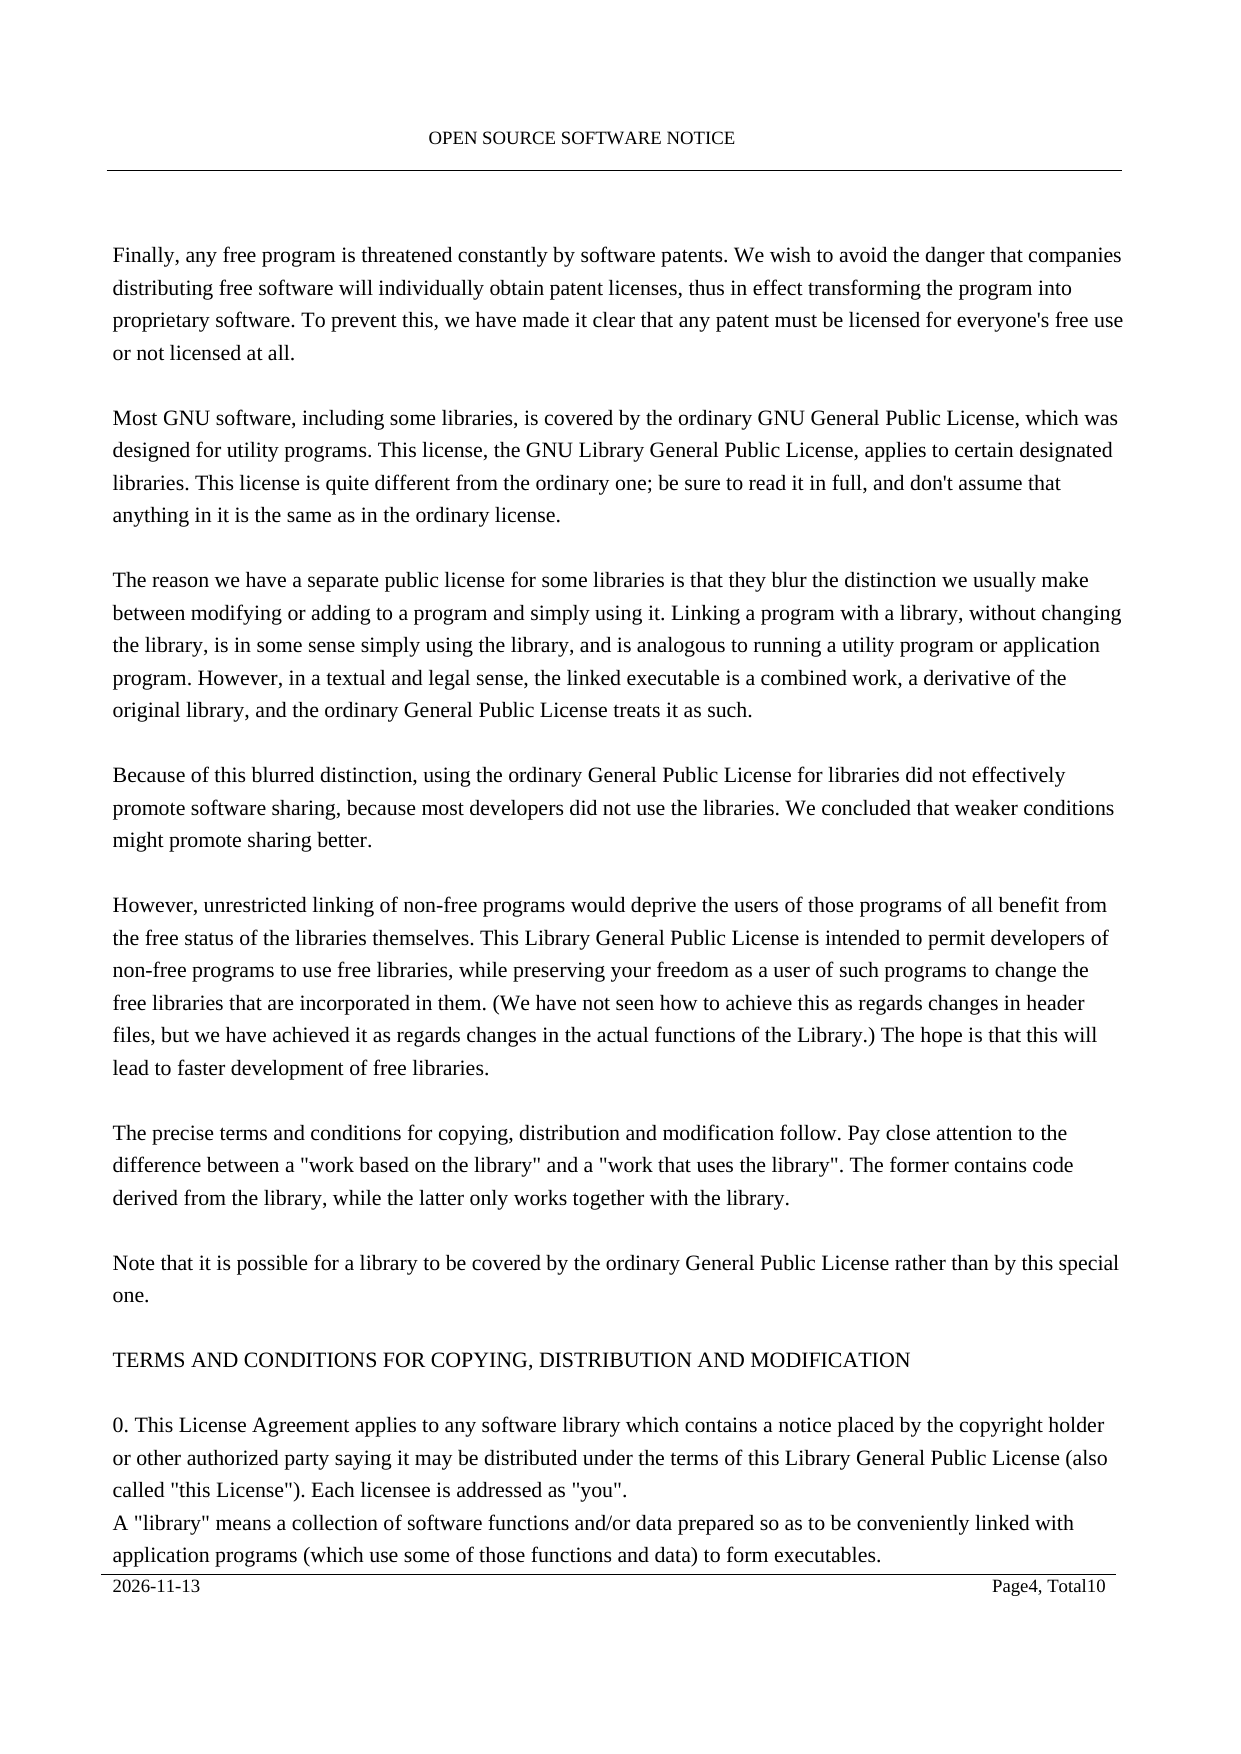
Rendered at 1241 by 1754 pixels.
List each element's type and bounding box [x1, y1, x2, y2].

text [112, 206, 1128, 1571]
